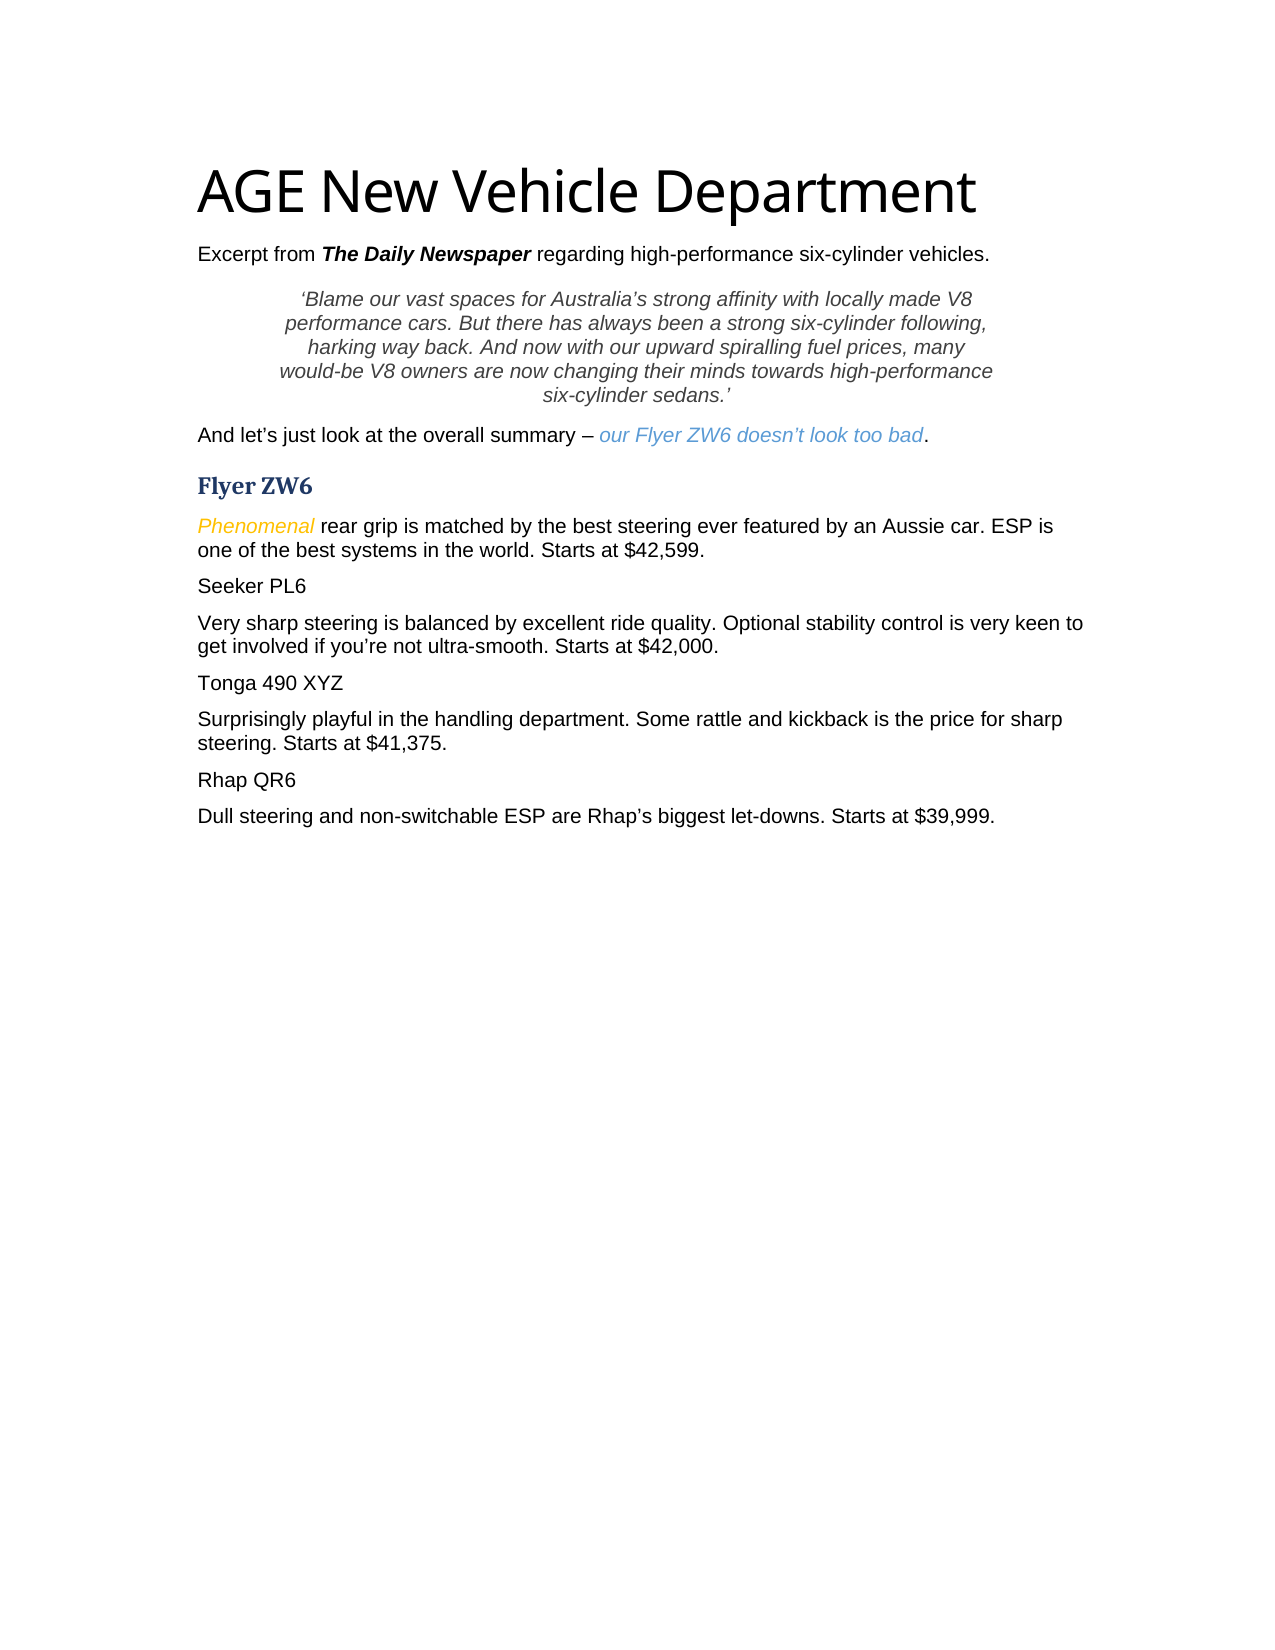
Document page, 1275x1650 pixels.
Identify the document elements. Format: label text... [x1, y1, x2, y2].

subtitle Flyer ZW6 [197, 472, 1087, 501]
text Seeker PL6 [197, 574, 1087, 598]
text Phenomenal rear grip is matched by the best steering ever featured by an Aussie car. ESP is one of the best systems in the world. Starts at $42,599. [197, 513, 1087, 561]
text Very sharp steering is balanced by excellent ride quality. Optional stability control is very keen to get involved if you’re not ultra-smooth. Starts at $42,000. [197, 610, 1087, 658]
text ‘Blame our vast spaces for Australia’s strong affinity with locally made V8 performance cars. But there has always been a strong six-cylinder following, harking way back. And now with our upward spiralling fuel prices, many would-be V8 owners are now changing their minds towards high-performance six-cylinder sedans.’ [277, 287, 997, 407]
text Surprisingly playful in the handling department. Some rattle and kickback is the price for sharp steering. Starts at $41,375. [197, 707, 1087, 755]
text Rhap QR6 [197, 768, 1087, 792]
text Dull steering and non-switchable ESP are Rhap’s biggest let-downs. Starts at $39,999. [197, 804, 1087, 828]
text Excerpt from The Daily Newspaper regarding high-performance six-cylinder vehicles. [197, 242, 1087, 266]
text And let’s just look at the overall summary – our Flyer ZW6 doesn’t look too bad. [197, 423, 1087, 447]
text Tonga 490 XYZ [197, 671, 1087, 695]
title AGE New Vehicle Department [197, 150, 1087, 229]
